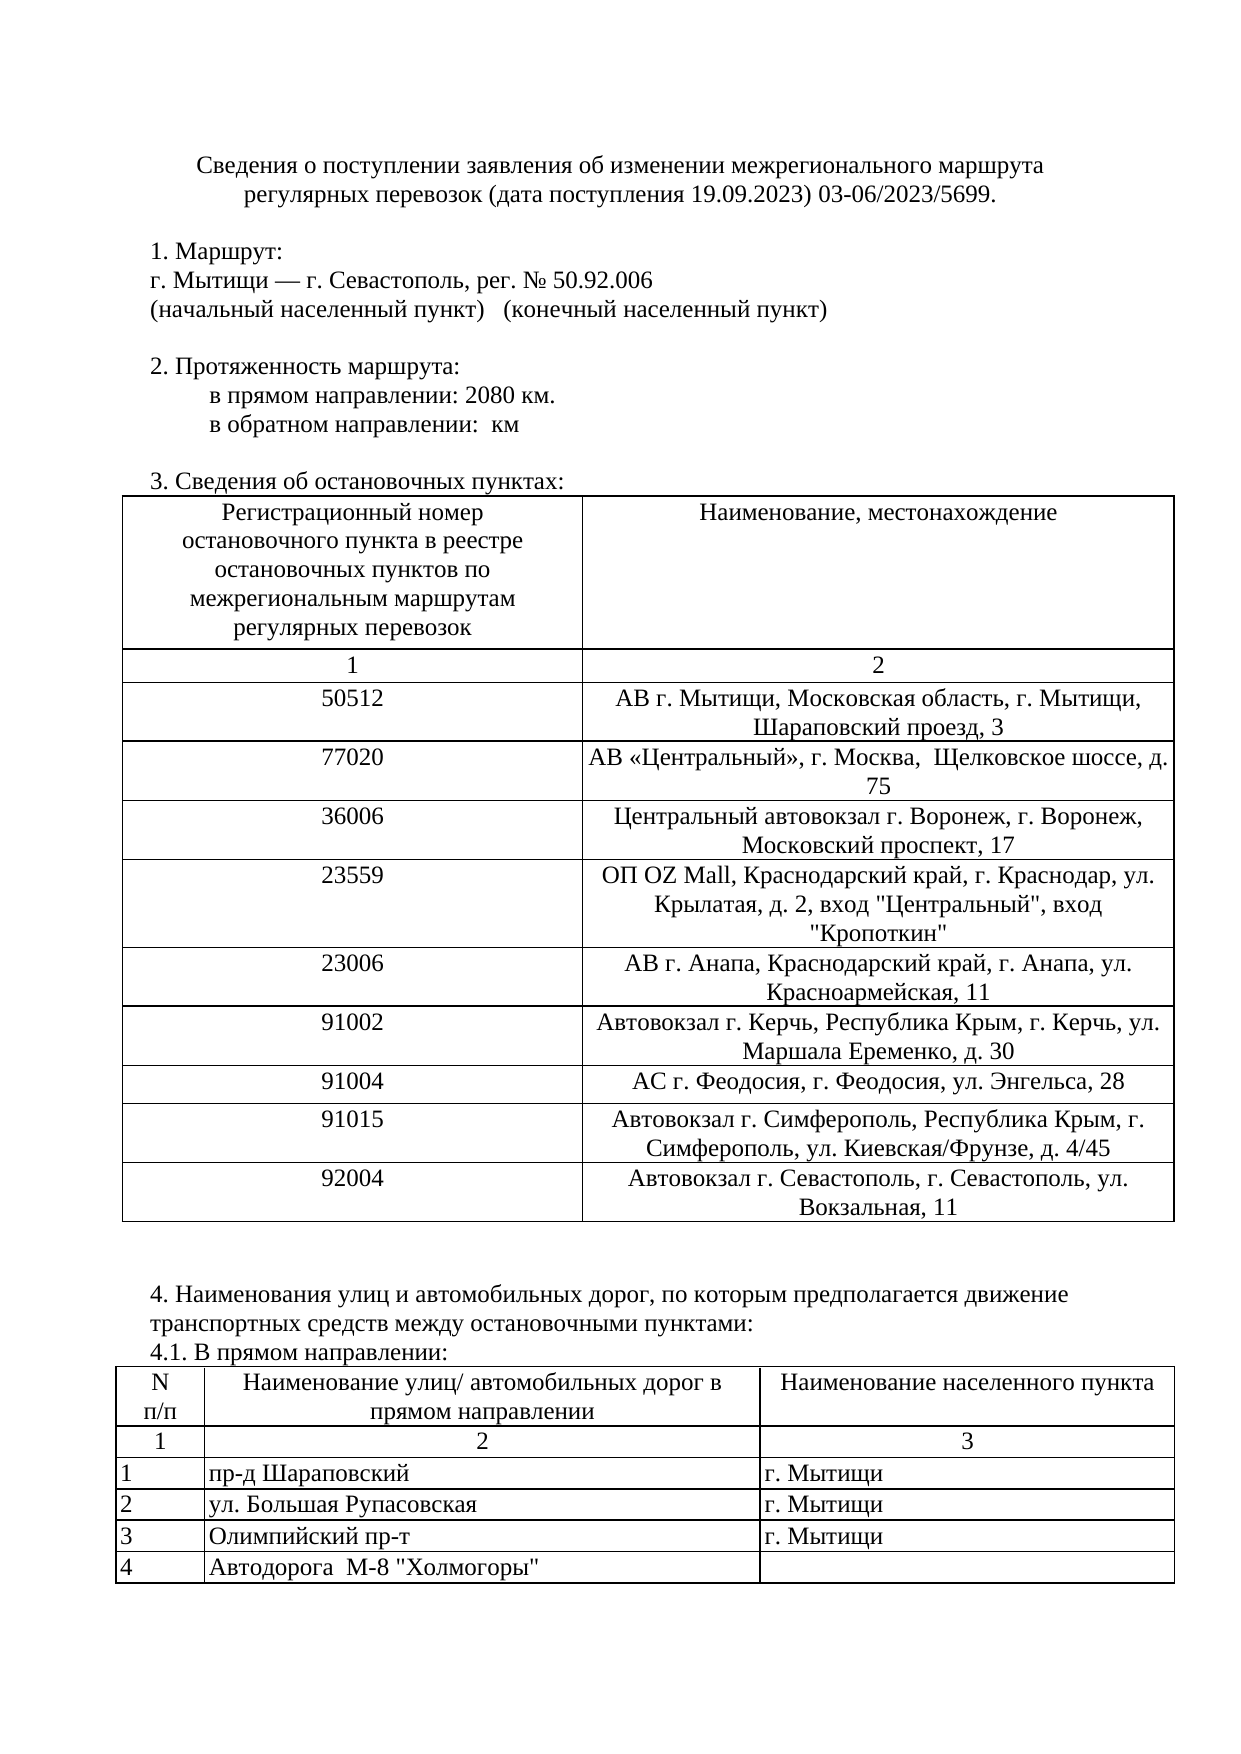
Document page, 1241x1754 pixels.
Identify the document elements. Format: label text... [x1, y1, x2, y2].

table_cell 92004 [123, 1163, 582, 1221]
table_cell 91002 [123, 1007, 582, 1064]
table_cell 3 [761, 1427, 1174, 1456]
table_cell 2 [583, 650, 1173, 681]
table_cell 36006 [123, 801, 582, 858]
table_cell 1 [117, 1427, 204, 1456]
table_cell АВ г. Анапа, Краснодарский край, г. Анапа, ул. Красноармейская, 11 [583, 948, 1173, 1005]
table_cell 77020 [123, 742, 582, 799]
text (начальный населенный пункт) (конечный населенный пункт) [150, 294, 1090, 322]
table_cell 2 [117, 1490, 204, 1519]
table_cell [761, 1552, 1174, 1582]
text 4.1. В прямом направлении: [150, 1337, 1090, 1366]
table_cell 91004 [123, 1066, 582, 1102]
table_cell 23006 [123, 948, 582, 1005]
text Сведения о поступлении заявления об изменении межрегионального маршрута регулярных перевозок (дата поступления 19.09.2023) 03-06/2023/5699. [150, 150, 1090, 207]
table_cell г. Мытищи [761, 1490, 1174, 1519]
table_cell 2 [205, 1427, 759, 1456]
table_cell ОП OZ Mall, Краснодарский край, г. Краснодар, ул. Крылатая, д. 2, вход "Центральный", вход "Кропоткин" [583, 860, 1173, 946]
table_cell Автовокзал г. Симферополь, Республика Крым, г. Симферополь, ул. Киевская/Фрунзе, д. 4/45 [583, 1104, 1173, 1161]
table_cell 3 [117, 1521, 204, 1551]
table_cell ул. Большая Рупасовская [205, 1490, 759, 1519]
table_cell Автовокзал г. Севастополь, г. Севастополь, ул. Вокзальная, 11 [583, 1163, 1173, 1221]
table_cell Автовокзал г. Керчь, Республика Крым, г. Керчь, ул. Маршала Еременко, д. 30 [583, 1007, 1173, 1064]
table_cell 1 [117, 1458, 204, 1488]
text 3. Сведения об остановочных пунктах: [150, 466, 1090, 495]
table_cell г. Мытищи [761, 1521, 1174, 1551]
text 2. Протяженность маршрута: [150, 351, 1090, 380]
table_cell Автодорога М-8 "Холмогоры" [205, 1552, 759, 1582]
text в прямом направлении: 2080 км. [150, 380, 1090, 409]
table_cell 91015 [123, 1104, 582, 1161]
table_cell 50512 [123, 683, 582, 740]
text 4. Наименования улиц и автомобильных дорог, по которым предполагается движение транспортных средств между остановочными пунктами: [150, 1279, 1090, 1337]
table_cell Олимпийский пр-т [205, 1521, 759, 1551]
table_cell АВ г. Мытищи, Московская область, г. Мытищи, Шараповский проезд, 3 [583, 683, 1173, 740]
table_cell 1 [123, 650, 582, 681]
text в обратном направлении: км [150, 409, 1090, 437]
table_header Регистрационный номер остановочного пункта в реестре остановочных пунктов по межрегиональным маршрутам регулярных перевозок [123, 497, 582, 648]
table_header N п/п [117, 1367, 204, 1425]
table_cell Центральный автовокзал г. Воронеж, г. Воронеж, Московский проспект, 17 [583, 801, 1173, 858]
table_cell АВ «Центральный», г. Москва, Щелковское шоссе, д. 75 [583, 742, 1173, 799]
table_header Наименование, местонахождение [583, 497, 1173, 648]
table_cell АС г. Феодосия, г. Феодосия, ул. Энгельса, 28 [583, 1066, 1173, 1102]
table_header Наименование населенного пункта [761, 1367, 1174, 1425]
text 1. Маршрут: [150, 236, 1090, 265]
table_header Наименование улиц/ автомобильных дорог в прямом направлении [205, 1367, 760, 1425]
table_cell 4 [117, 1552, 204, 1582]
table_cell пр-д Шараповский [205, 1458, 759, 1488]
text г. Мытищи — г. Севастополь, рег. № 50.92.006 [150, 265, 1090, 294]
table_cell 23559 [123, 860, 582, 946]
table_cell г. Мытищи [761, 1458, 1174, 1488]
